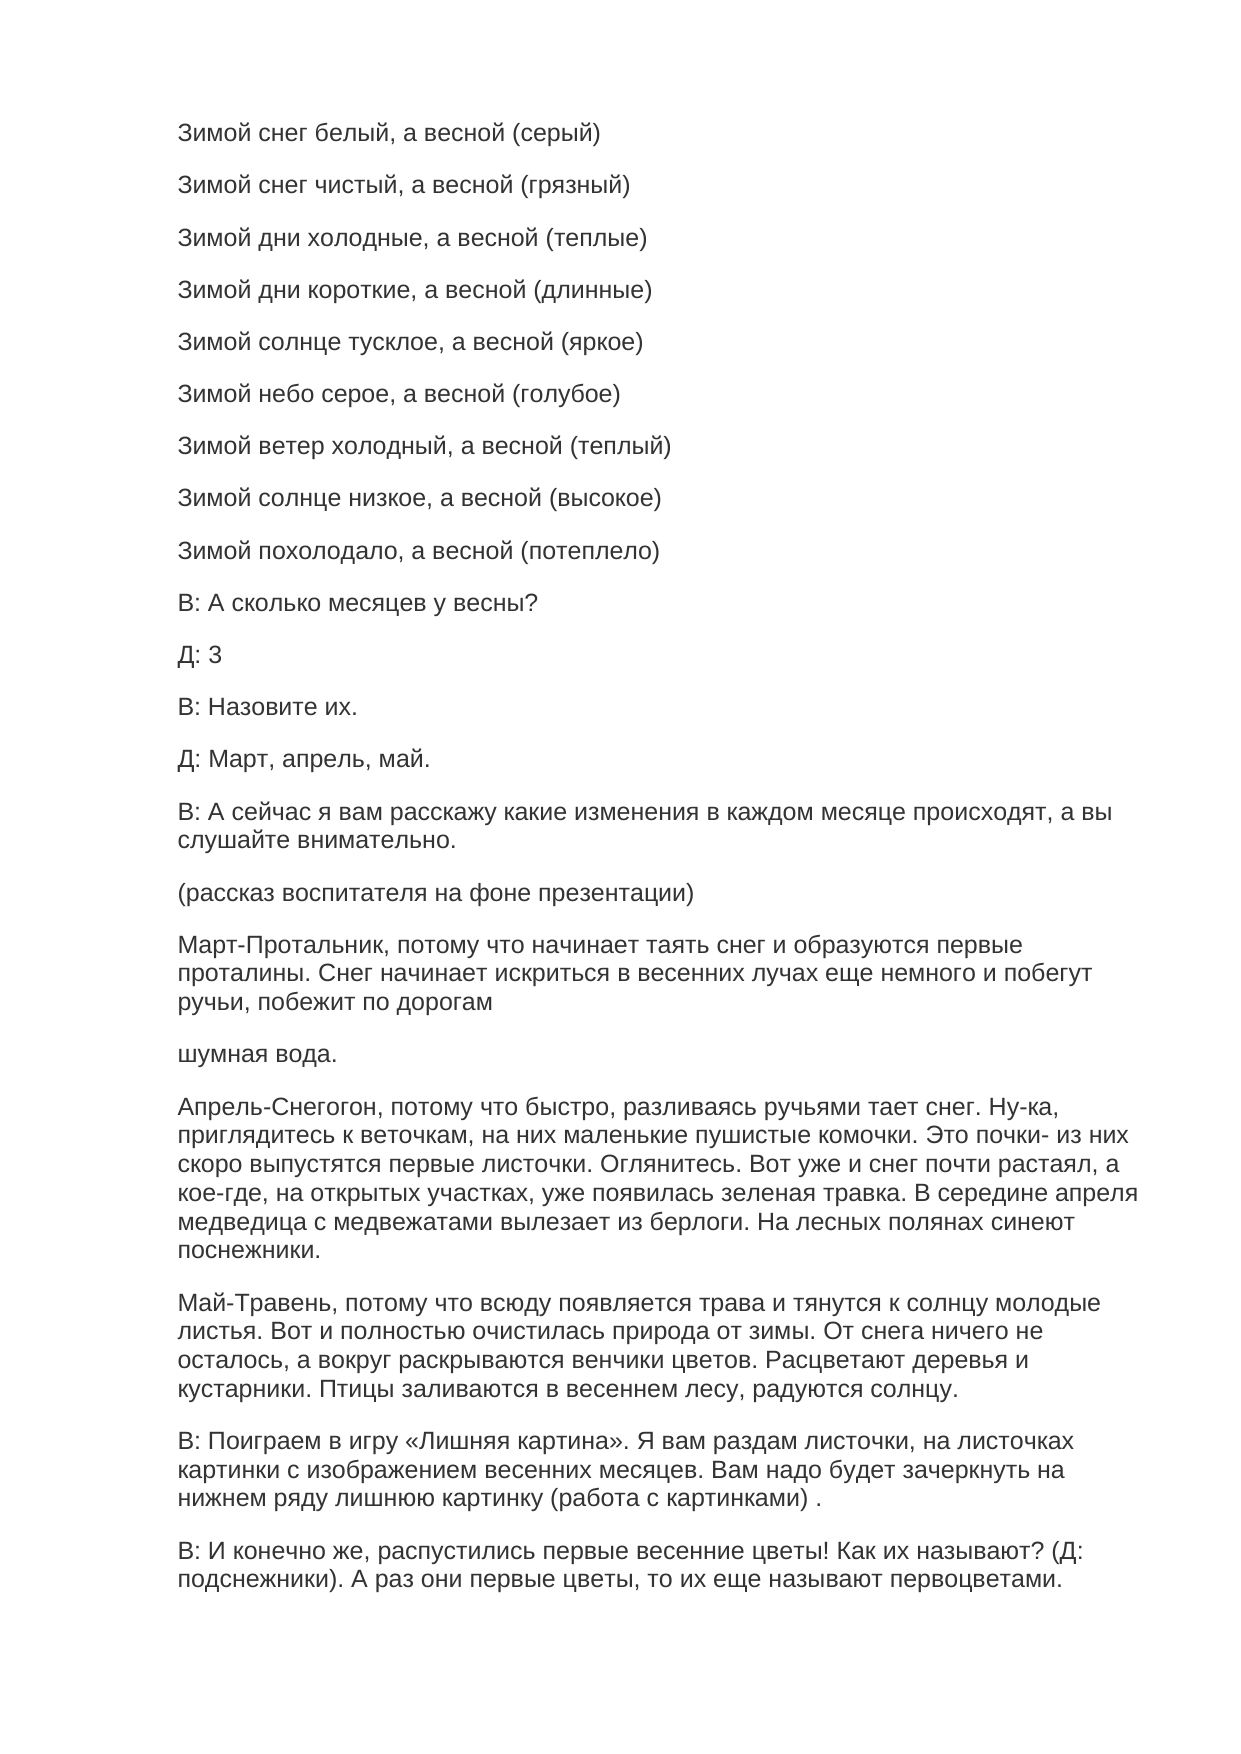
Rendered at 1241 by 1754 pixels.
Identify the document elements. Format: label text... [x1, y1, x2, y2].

text Д: 3 [177, 640, 1152, 669]
text Зимой дни короткие, а весной (длинные) [177, 275, 1152, 303]
text Зимой снег чистый, а весной (грязный) [177, 170, 1152, 199]
text Зимой небо серое, а весной (голубое) [177, 379, 1152, 408]
text В: Поиграем в игру «Лишняя картина». Я вам раздам листочки, на листочках картинки с изображением весенних месяцев. Вам надо будет зачеркнуть на нижнем ряду лишнюю картинку (работа с картинками) . [177, 1426, 1152, 1512]
text Д: Март, апрель, май. [177, 744, 1152, 773]
text Зимой солнце низкое, а весной (высокое) [177, 483, 1152, 512]
text Зимой дни холодные, а весной (теплые) [177, 222, 1152, 251]
text Зимой снег белый, а весной (серый) [177, 118, 1152, 147]
text В: А сейчас я вам расскажу какие изменения в каждом месяце происходят, а вы слушайте внимательно. [177, 797, 1152, 854]
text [177, 1536, 1152, 1593]
text В: А сколько месяцев у весны? [177, 588, 1152, 617]
text (рассказ воспитателя на фоне презентации) [177, 877, 1152, 906]
text шумная вода. [177, 1039, 1152, 1068]
text В: Назовите их. [177, 692, 1152, 721]
text Март-Протальник, потому что начинает таять снег и образуются первые проталины. Снег начинает искриться в весенних лучах еще немного и побегут ручьи, побежит по дорогам [177, 930, 1152, 1016]
text Зимой ветер холодный, а весной (теплый) [177, 431, 1152, 460]
text Зимой похолодало, а весной (потеплело) [177, 536, 1152, 564]
text Апрель-Снегогон, потому что быстро, разливаясь ручьями тает снег. Ну-ка, приглядитесь к веточкам, на них маленькие пушистые комочки. Это почки- из них скоро выпустятся первые листочки. Оглянитесь. Вот уже и снег почти растаял, а кое-где, на открытых участках, уже появилась зеленая травка. В середине апреля медведица с медвежатами вылезает из берлоги. На лесных полянах синеют поснежники. [177, 1092, 1152, 1264]
text Зимой солнце тусклое, а весной (яркое) [177, 327, 1152, 356]
text Май-Травень, потому что всюду появляется трава и тянутся к солнцу молодые листья. Вот и полностью очистилась природа от зимы. От снега ничего не осталось, а вокруг раскрываются венчики цветов. Расцветают деревья и кустарники. Птицы заливаются в весеннем лесу, радуются солнцу. [177, 1287, 1152, 1402]
